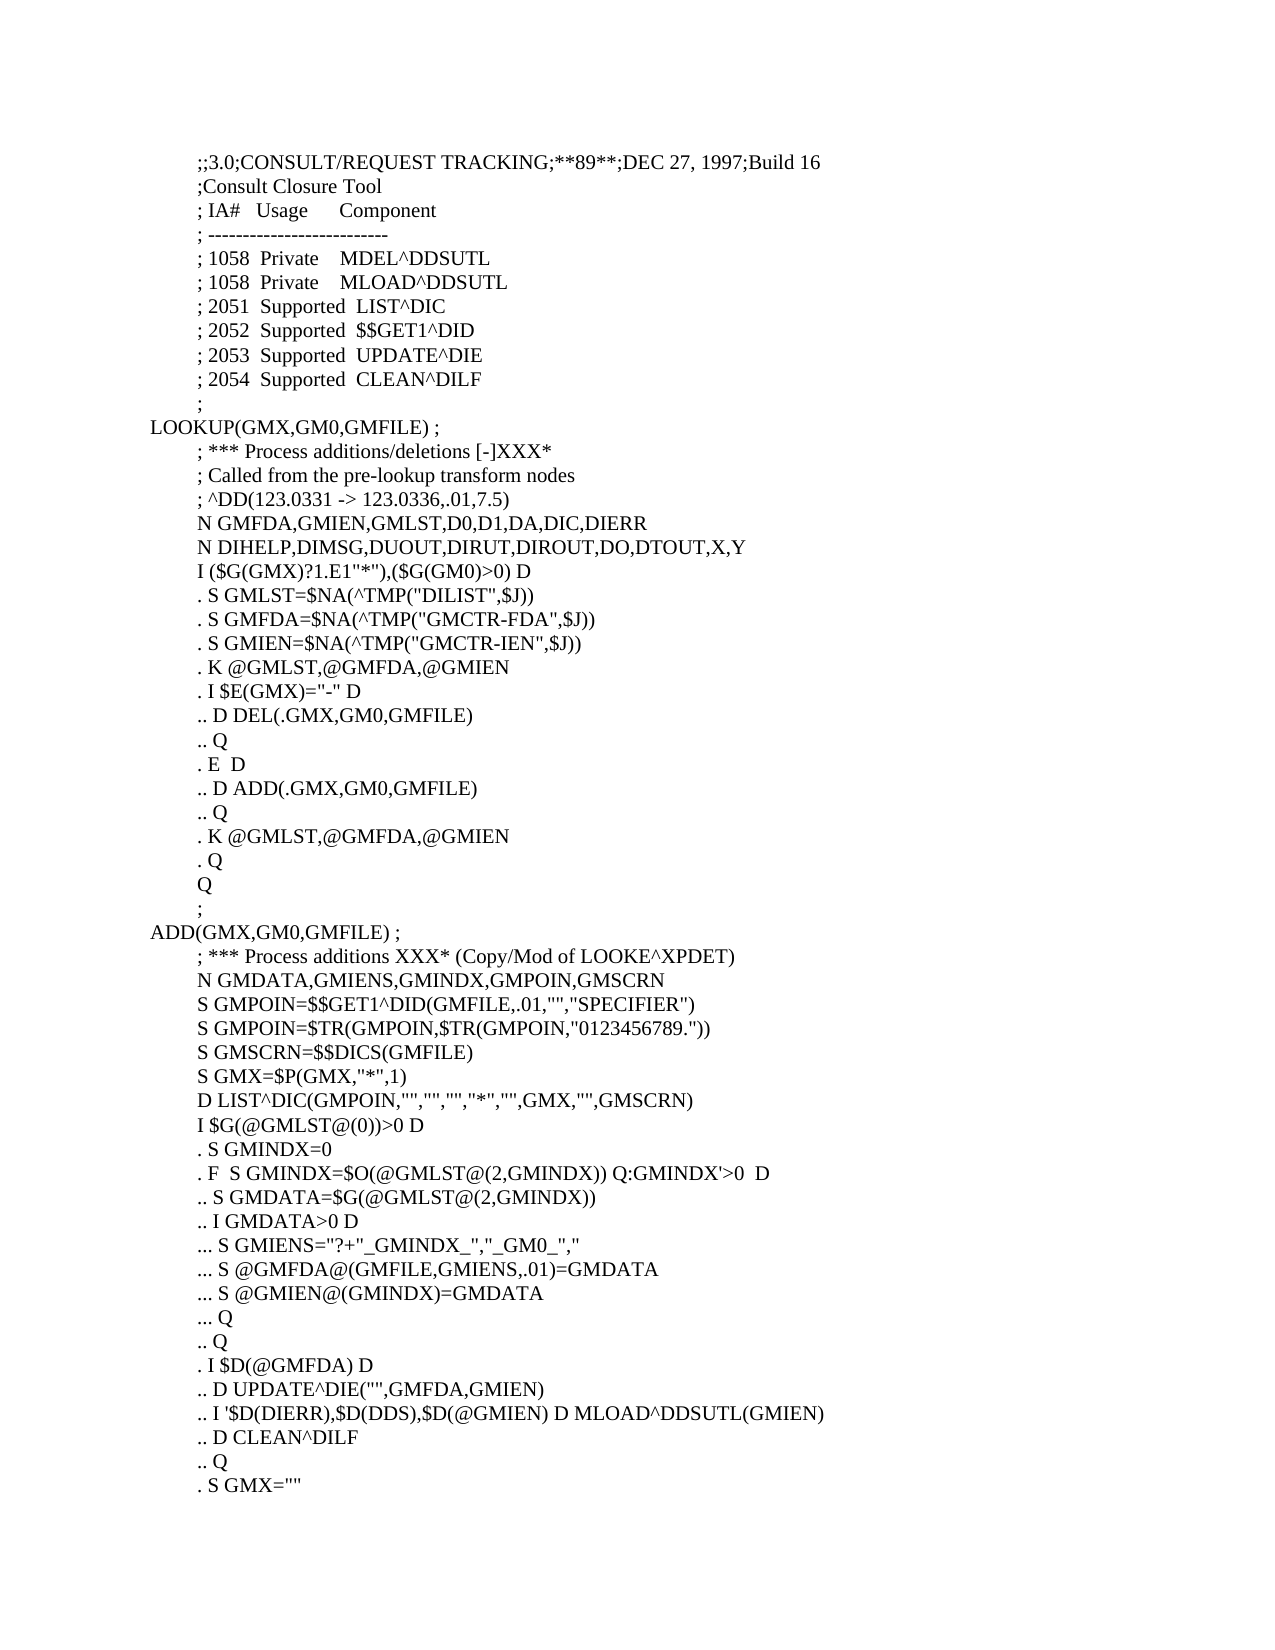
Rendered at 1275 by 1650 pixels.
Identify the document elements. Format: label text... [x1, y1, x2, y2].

text .. Q [150, 1449, 1125, 1473]
text N GMFDA,GMIEN,GMLST,D0,D1,DA,DIC,DIERR [150, 511, 1125, 535]
text ; *** Process additions XXX* (Copy/Mod of LOOKE^XPDET) [150, 944, 1125, 968]
text ;;3.0;CONSULT/REQUEST TRACKING;**89**;DEC 27, 1997;Build 16 [150, 150, 1125, 174]
text ; 2051 Supported LIST^DIC [150, 294, 1125, 318]
text ; 2052 Supported $$GET1^DID [150, 318, 1125, 342]
text I $G(@GMLST@(0))>0 D [150, 1112, 1125, 1137]
text ... Q [150, 1305, 1125, 1329]
text .. Q [150, 727, 1125, 752]
text .. S GMDATA=$G(@GMLST@(2,GMINDX)) [150, 1185, 1125, 1209]
text N DIHELP,DIMSG,DUOUT,DIRUT,DIROUT,DO,DTOUT,X,Y [150, 535, 1125, 559]
text ... S @GMFDA@(GMFILE,GMIENS,.01)=GMDATA [150, 1257, 1125, 1281]
text ... S GMIENS="?+"_GMINDX_","_GM0_"," [150, 1233, 1125, 1257]
text ; [150, 391, 1125, 415]
text . S GMINDX=0 [150, 1137, 1125, 1161]
text ;Consult Closure Tool [150, 174, 1125, 198]
text .. Q [150, 800, 1125, 824]
text I ($G(GMX)?1.E1"*"),($G(GM0)>0) D [150, 559, 1125, 583]
text LOOKUP(GMX,GM0,GMFILE) ; [150, 415, 1125, 439]
text .. D ADD(.GMX,GM0,GMFILE) [150, 776, 1125, 800]
text ; Called from the pre-lookup transform nodes [150, 463, 1125, 487]
text ; 1058 Private MLOAD^DDSUTL [150, 270, 1125, 294]
text ; *** Process additions/deletions [-]XXX* [150, 439, 1125, 463]
text ; 1058 Private MDEL^DDSUTL [150, 246, 1125, 270]
text . K @GMLST,@GMFDA,@GMIEN [150, 655, 1125, 679]
text . E D [150, 752, 1125, 776]
text . S GMLST=$NA(^TMP("DILIST",$J)) [150, 583, 1125, 607]
text ADD(GMX,GM0,GMFILE) ; [150, 920, 1125, 944]
text .. I GMDATA>0 D [150, 1209, 1125, 1233]
text . F S GMINDX=$O(@GMLST@(2,GMINDX)) Q:GMINDX'>0 D [150, 1161, 1125, 1185]
text D LIST^DIC(GMPOIN,"","","","*","",GMX,"",GMSCRN) [150, 1088, 1125, 1112]
text . S GMFDA=$NA(^TMP("GMCTR-FDA",$J)) [150, 607, 1125, 631]
text N GMDATA,GMIENS,GMINDX,GMPOIN,GMSCRN [150, 968, 1125, 992]
text . K @GMLST,@GMFDA,@GMIEN [150, 824, 1125, 848]
text ; -------------------------- [150, 222, 1125, 246]
text ; ^DD(123.0331 -> 123.0336,.01,7.5) [150, 487, 1125, 511]
text ... S @GMIEN@(GMINDX)=GMDATA [150, 1281, 1125, 1305]
text . S GMX="" [150, 1473, 1125, 1497]
text .. D DEL(.GMX,GM0,GMFILE) [150, 703, 1125, 727]
text S GMPOIN=$TR(GMPOIN,$TR(GMPOIN,"0123456789.")) [150, 1016, 1125, 1040]
text S GMSCRN=$$DICS(GMFILE) [150, 1040, 1125, 1064]
text ; IA# Usage Component [150, 198, 1125, 222]
text .. D CLEAN^DILF [150, 1425, 1125, 1449]
text .. Q [150, 1329, 1125, 1353]
text ; 2054 Supported CLEAN^DILF [150, 367, 1125, 391]
text .. I '$D(DIERR),$D(DDS),$D(@GMIEN) D MLOAD^DDSUTL(GMIEN) [150, 1401, 1125, 1425]
text . Q [150, 848, 1125, 872]
text . I $E(GMX)="-" D [150, 679, 1125, 703]
text Q [150, 872, 1125, 896]
text S GMX=$P(GMX,"*",1) [150, 1064, 1125, 1088]
text . I $D(@GMFDA) D [150, 1353, 1125, 1377]
text ; 2053 Supported UPDATE^DIE [150, 342, 1125, 367]
text ; [150, 896, 1125, 920]
text .. D UPDATE^DIE("",GMFDA,GMIEN) [150, 1377, 1125, 1401]
text S GMPOIN=$$GET1^DID(GMFILE,.01,"","SPECIFIER") [150, 992, 1125, 1016]
text . S GMIEN=$NA(^TMP("GMCTR-IEN",$J)) [150, 631, 1125, 655]
